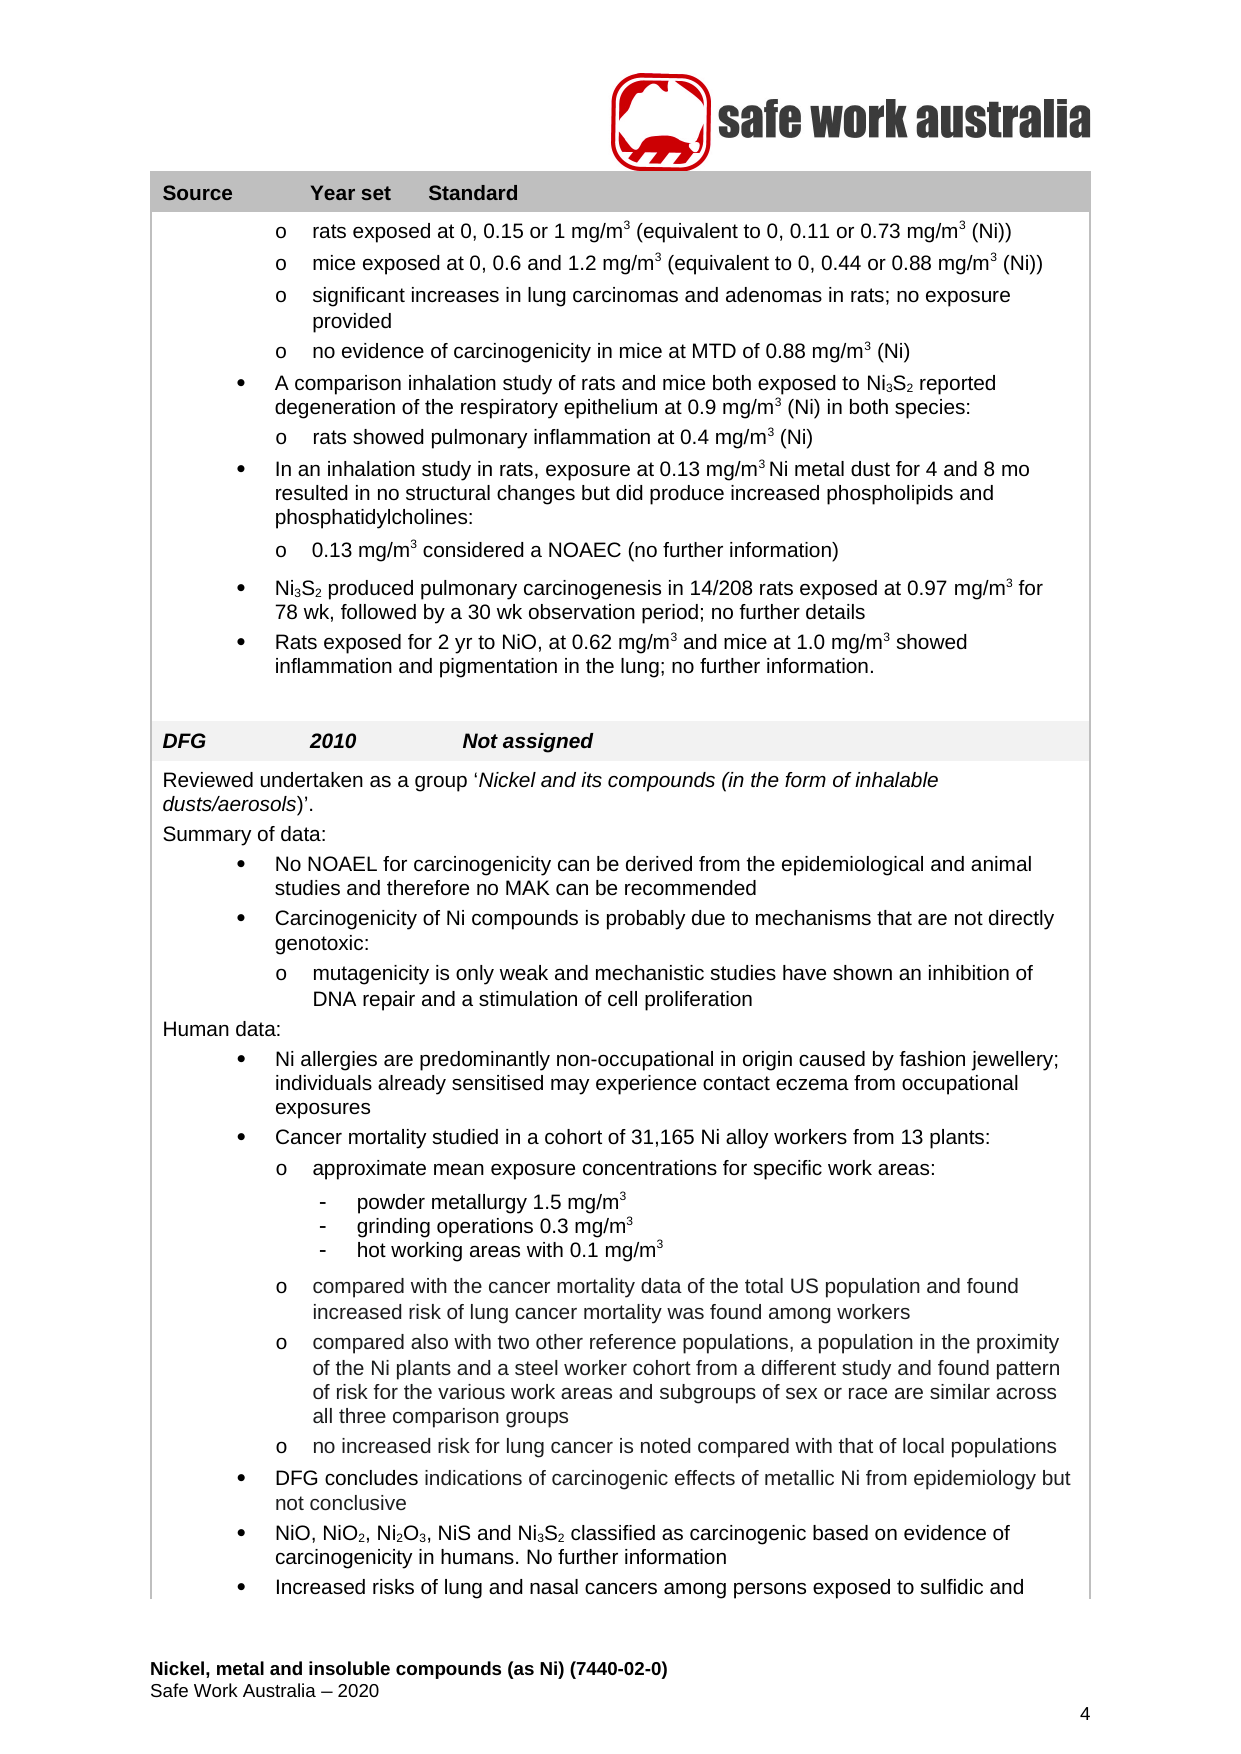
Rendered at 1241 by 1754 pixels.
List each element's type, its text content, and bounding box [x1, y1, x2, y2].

table_header Source Year set Standard [152, 173, 1089, 212]
picture [608, 73, 1091, 171]
table_cell DFG [152, 721, 1089, 761]
